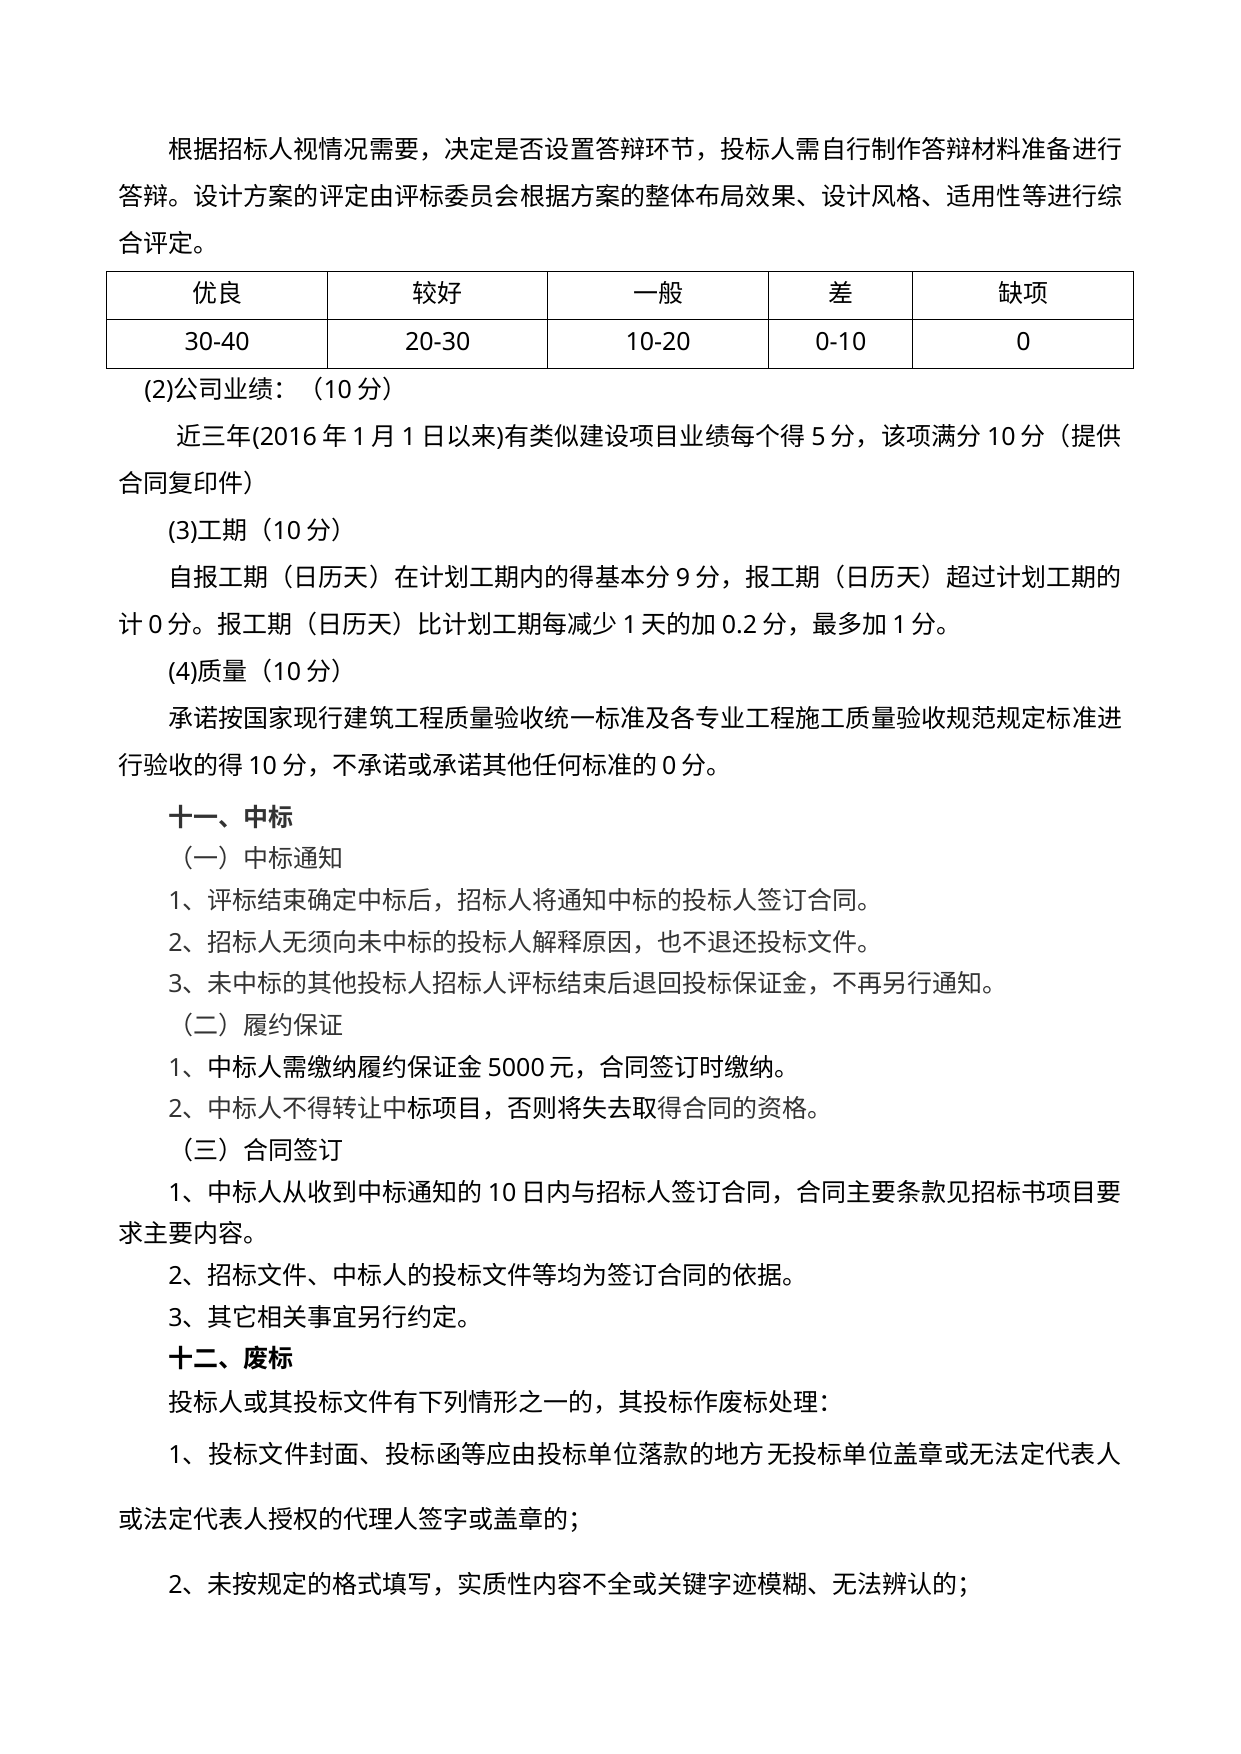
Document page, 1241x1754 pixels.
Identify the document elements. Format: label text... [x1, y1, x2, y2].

table_cell 0 [913, 320, 1133, 368]
table_header 优良 [107, 272, 327, 319]
text 自报工期（日历天）在计划工期内的得基本分9分，报工期（日历天）超过计划工期的计0分。报工期（日历天）比计划工期每减少1天的加0.2分，最多加1分。 [118, 557, 1122, 641]
text 3、其它相关事宜另行约定。 [118, 1293, 1122, 1334]
text 十二、废标 [118, 1334, 1122, 1376]
text 1、评标结束确定中标后，招标人将通知中标的投标人签订合同。 [118, 876, 1122, 918]
text 近三年(2016年1月1日以来)有类似建设项目业绩每个得5分，该项满分10分（提供合同复印件） [118, 416, 1122, 499]
text (4)质量（10分） [118, 652, 1122, 688]
text 十一、中标 [118, 793, 1122, 834]
table_header 缺项 [913, 272, 1133, 319]
text 2、中标人不得转让中标项目，否则将失去取得合同的资格。 [118, 1084, 1122, 1126]
text （三）合同签订 [118, 1126, 1122, 1168]
text 投标人或其投标文件有下列情形之一的，其投标作废标处理： [118, 1376, 1122, 1420]
text 1、中标人从收到中标通知的10日内与招标人签订合同，合同主要条款见招标书项目要求主要内容。 [118, 1168, 1122, 1251]
text 根据招标人视情况需要，决定是否设置答辩环节，投标人需自行制作答辩材料准备进行答辩。设计方案的评定由评标委员会根据方案的整体布局效果、设计风格、适用性等进行综合评定。 [118, 129, 1122, 260]
text (3)工期（10分） [118, 510, 1122, 547]
text 3、未中标的其他投标人招标人评标结束后退回投标保证金，不再另行通知。 [118, 959, 1122, 1001]
table_cell 20-30 [328, 320, 547, 368]
table_header 一般 [548, 272, 768, 319]
text 2、招标人无须向未中标的投标人解释原因，也不退还投标文件。 [118, 918, 1122, 959]
table_header 较好 [328, 272, 547, 319]
table_cell 30-40 [107, 320, 327, 368]
text （一）中标通知 [118, 834, 1122, 876]
text 1、投标文件封面、投标函等应由投标单位落款的地方无投标单位盖章或无法定代表人或法定代表人授权的代理人签字或盖章的； [118, 1420, 1122, 1550]
table_cell 10-20 [548, 320, 768, 368]
table_cell 0-10 [769, 320, 912, 368]
text 2、招标文件、中标人的投标文件等均为签订合同的依据。 [118, 1251, 1122, 1293]
text （二）履约保证 [118, 1001, 1122, 1043]
text 2、未按规定的格式填写，实质性内容不全或关键字迹模糊、无法辨认的； [118, 1550, 1122, 1615]
text (2)公司业绩：（10分） [118, 369, 1122, 405]
table_header 差 [769, 272, 912, 319]
text 1、中标人需缴纳履约保证金5000元，合同签订时缴纳。 [118, 1043, 1122, 1084]
text 承诺按国家现行建筑工程质量验收统一标准及各专业工程施工质量验收规范规定标准进行验收的得10分，不承诺或承诺其他任何标准的0分。 [118, 699, 1122, 782]
